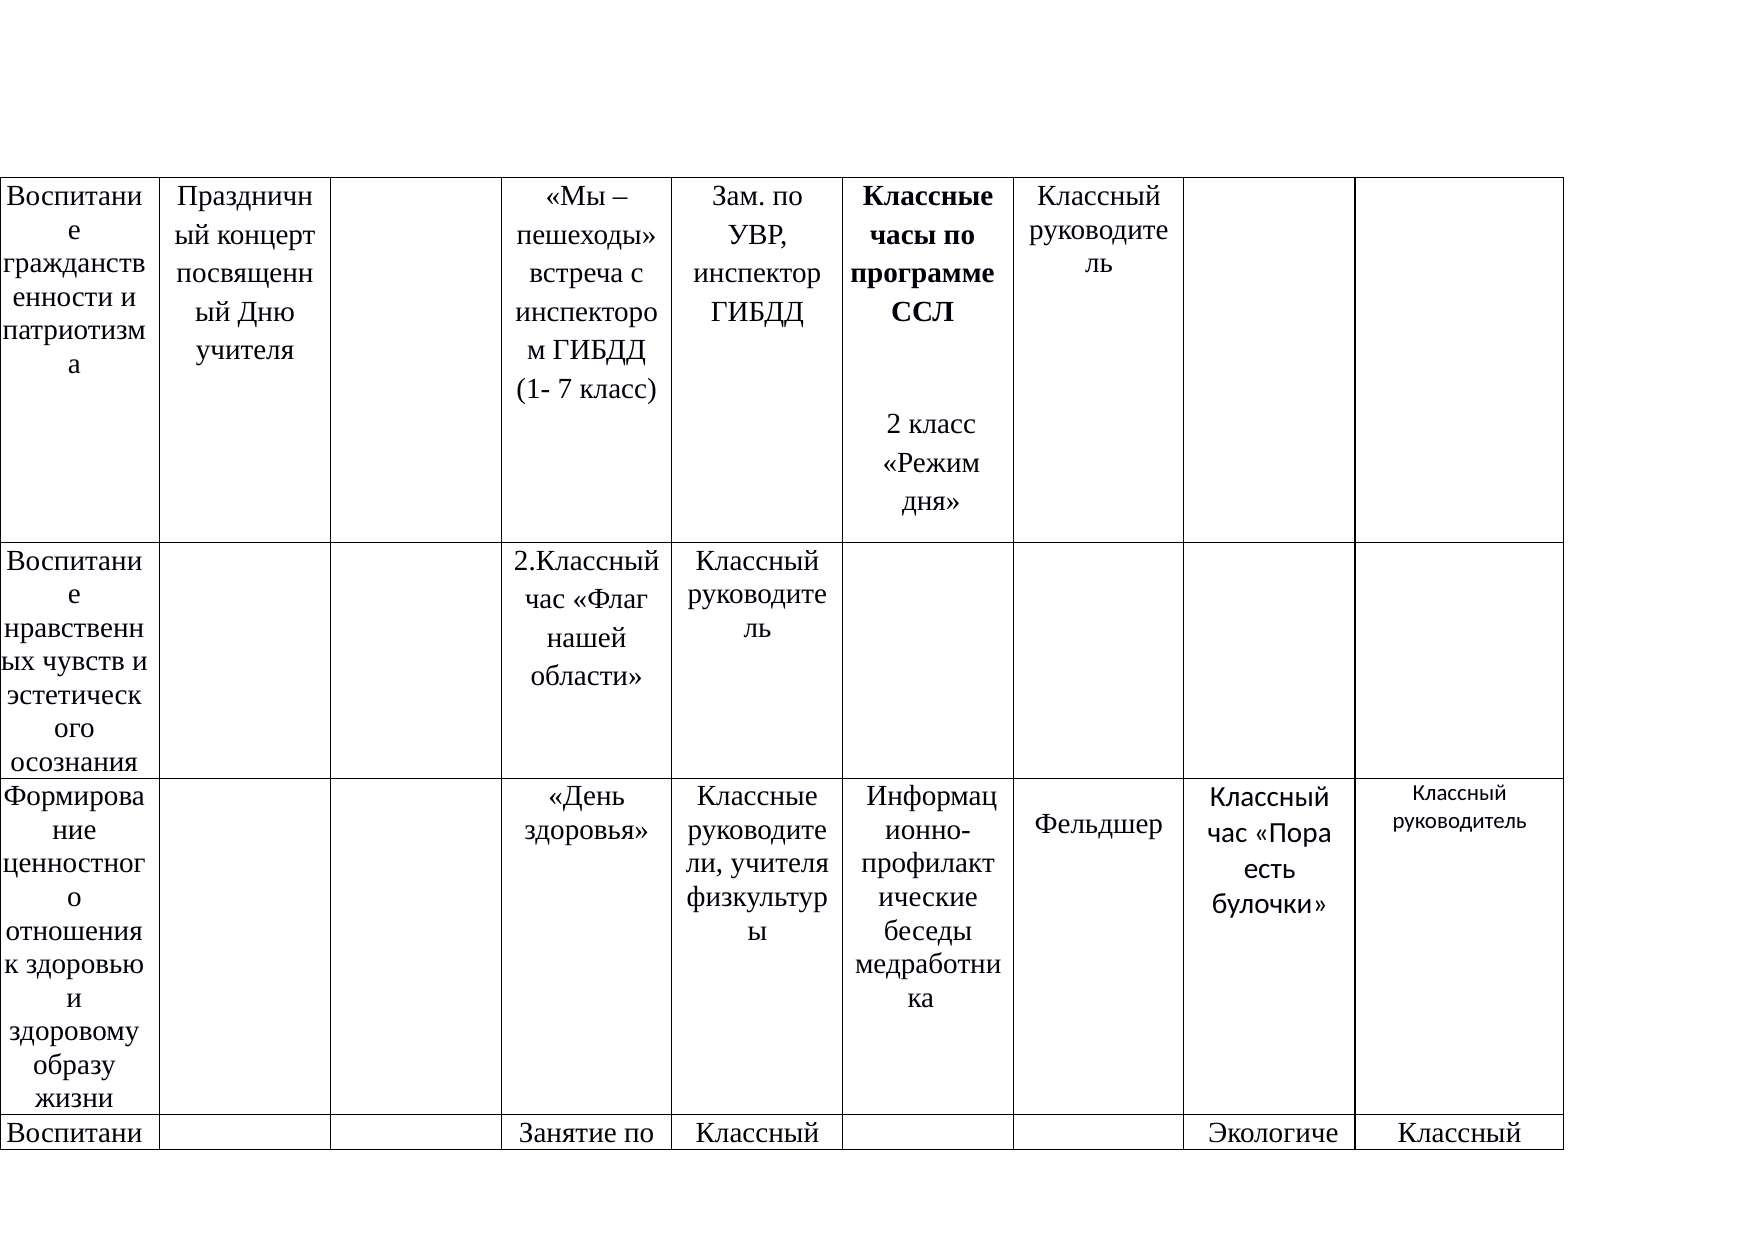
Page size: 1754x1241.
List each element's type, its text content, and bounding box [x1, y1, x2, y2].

table_cell [1184, 178, 1354, 542]
table_cell [331, 543, 501, 777]
table_cell [843, 543, 1013, 777]
table_cell [160, 779, 330, 1114]
table_cell [160, 1115, 330, 1148]
table_cell [1356, 178, 1563, 542]
table_cell [1184, 543, 1354, 777]
table_cell Формирование ценностного отношения к здоровью и здоровому образу жизни [1, 779, 159, 1114]
table_cell Фельдшер [1014, 779, 1183, 1114]
table_cell [331, 779, 501, 1114]
table_cell Воспитание нравственных чувств и эстетического осознания [1, 543, 159, 777]
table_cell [1184, 1115, 1354, 1148]
table_cell «Мы – пешеходы» встреча с инспектором ГИБДД (1- 7 класс) [502, 178, 671, 542]
table_cell [1014, 1115, 1183, 1148]
table_cell 2.Классный час «Флаг нашей области» [502, 543, 671, 777]
table_cell Воспитание гражданственности и патриотизма [1, 178, 159, 542]
table_cell [1014, 543, 1183, 777]
table_cell «День здоровья» [502, 779, 671, 1114]
table_cell Зам. по УВР, инспектор ГИБДД [672, 178, 842, 542]
table_cell Классный руководитель [1356, 779, 1563, 1114]
table_cell Информационно-профилактические беседы медработника [843, 779, 1013, 1114]
table_cell Классные руководители, учителя физкультуры [672, 779, 842, 1114]
table_cell [331, 1115, 501, 1148]
table_cell Праздничный концерт посвященный Дню учителя [160, 178, 330, 542]
table_cell [843, 1115, 1013, 1148]
table_cell Классные часы по программе ССЛ 2 класс «Режим дня» [843, 178, 1013, 542]
table_cell [160, 543, 330, 777]
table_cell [1356, 1115, 1563, 1148]
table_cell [672, 1115, 842, 1148]
table_cell [1356, 543, 1563, 777]
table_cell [1, 1115, 159, 1148]
table_cell Классный руководитель [1014, 178, 1183, 542]
table_cell [331, 178, 501, 542]
table_cell Классный час «Пора есть булочки» [1184, 779, 1354, 1114]
table_cell Классный руководитель [672, 543, 842, 777]
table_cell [502, 1115, 671, 1148]
